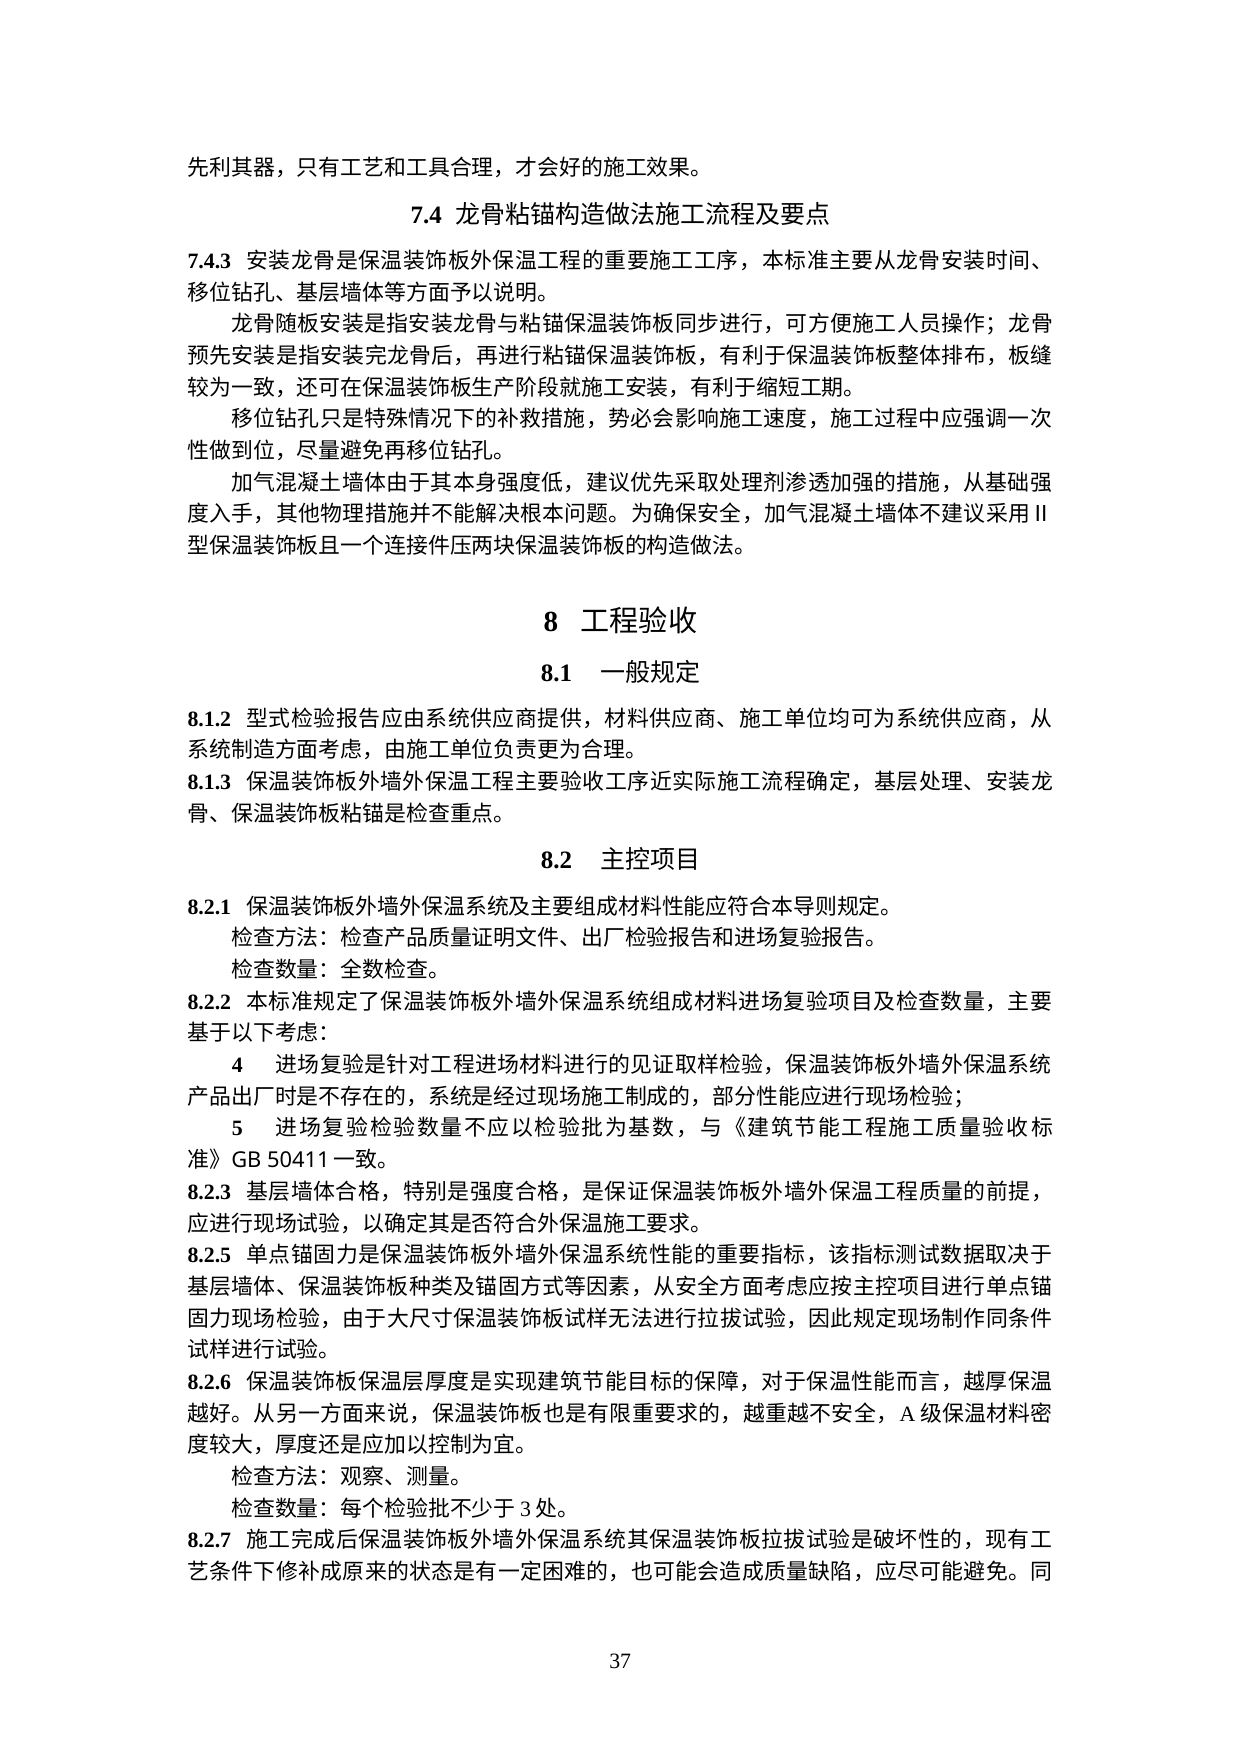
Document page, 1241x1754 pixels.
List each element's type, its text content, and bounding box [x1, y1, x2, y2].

list 主控项目 [187, 840, 1053, 876]
list 移位钻孔只是特殊情况下的补救措施，势必会影响施工速度，施工过程中应强调一次性做到位，尽量避免再移位钻孔。 [187, 401, 1053, 464]
list 安装龙骨是保温装饰板外保温工程的重要施工工序，本标准主要从龙骨安装时间、移位钻孔、基层墙体等方面予以说明。 [187, 243, 1053, 306]
text 检查数量：每个检验批不少于3处。 [187, 1491, 1053, 1522]
list 龙骨粘锚构造做法施工流程及要点 [187, 194, 1053, 230]
text 检查方法：检查产品质量证明文件、出厂检验报告和进场复验报告。 [187, 920, 1053, 952]
list 工程验收 [187, 597, 1053, 639]
list 保温装饰板保温层厚度是实现建筑节能目标的保障，对于保温性能而言，越厚保温越好。从另一方面来说，保温装饰板也是有限重要求的，越重越不安全，A级保温材料密度较大，厚度还是应加以控制为宜。 [187, 1364, 1053, 1459]
list 加气混凝土墙体由于其本身强度低，建议优先采取处理剂渗透加强的措施，从基础强度入手，其他物理措施并不能解决根本问题。为确保安全，加气混凝土墙体不建议采用Ⅱ型保温装饰板且一个连接件压两块保温装饰板的构造做法。 [187, 464, 1053, 559]
text 检查方法：观察、测量。 [187, 1459, 1053, 1491]
list 本标准规定了保温装饰板外墙外保温系统组成材料进场复验项目及检查数量，主要基于以下考虑： [187, 984, 1053, 1047]
text 检查数量：全数检查。 [187, 952, 1053, 984]
list 进场复验是针对工程进场材料进行的见证取样检验，保温装饰板外墙外保温系统产品出厂时是不存在的，系统是经过现场施工制成的，部分性能应进行现场检验； [187, 1047, 1053, 1110]
list 基层墙体合格，特别是强度合格，是保证保温装饰板外墙外保温工程质量的前提，应进行现场试验，以确定其是否符合外保温施工要求。 [187, 1174, 1053, 1237]
list 单点锚固力是保温装饰板外墙外保温系统性能的重要指标，该指标测试数据取决于基层墙体、保温装饰板种类及锚固方式等因素，从安全方面考虑应按主控项目进行单点锚固力现场检验，由于大尺寸保温装饰板试样无法进行拉拔试验，因此规定现场制作同条件试样进行试验。 [187, 1237, 1053, 1364]
list 进场复验检验数量不应以检验批为基数，与《建筑节能工程施工质量验收标准》GB 50411一致。 [187, 1110, 1053, 1174]
list 保温装饰板外墙外保温工程主要验收工序近实际施工流程确定，基层处理、安装龙骨、保温装饰板粘锚是检查重点。 [187, 764, 1053, 827]
list 龙骨随板安装是指安装龙骨与粘锚保温装饰板同步进行，可方便施工人员操作；龙骨预先安装是指安装完龙骨后，再进行粘锚保温装饰板，有利于保温装饰板整体排布，板缝较为一致，还可在保温装饰板生产阶段就施工安装，有利于缩短工期。 [187, 306, 1053, 401]
list 型式检验报告应由系统供应商提供，材料供应商、施工单位均可为系统供应商，从系统制造方面考虑，由施工单位负责更为合理。 [187, 701, 1053, 764]
list 保温装饰板外墙外保温系统及主要组成材料性能应符合本导则规定。 [187, 889, 1053, 920]
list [187, 150, 1053, 182]
list 一般规定 [187, 652, 1053, 688]
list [187, 1522, 1053, 1586]
